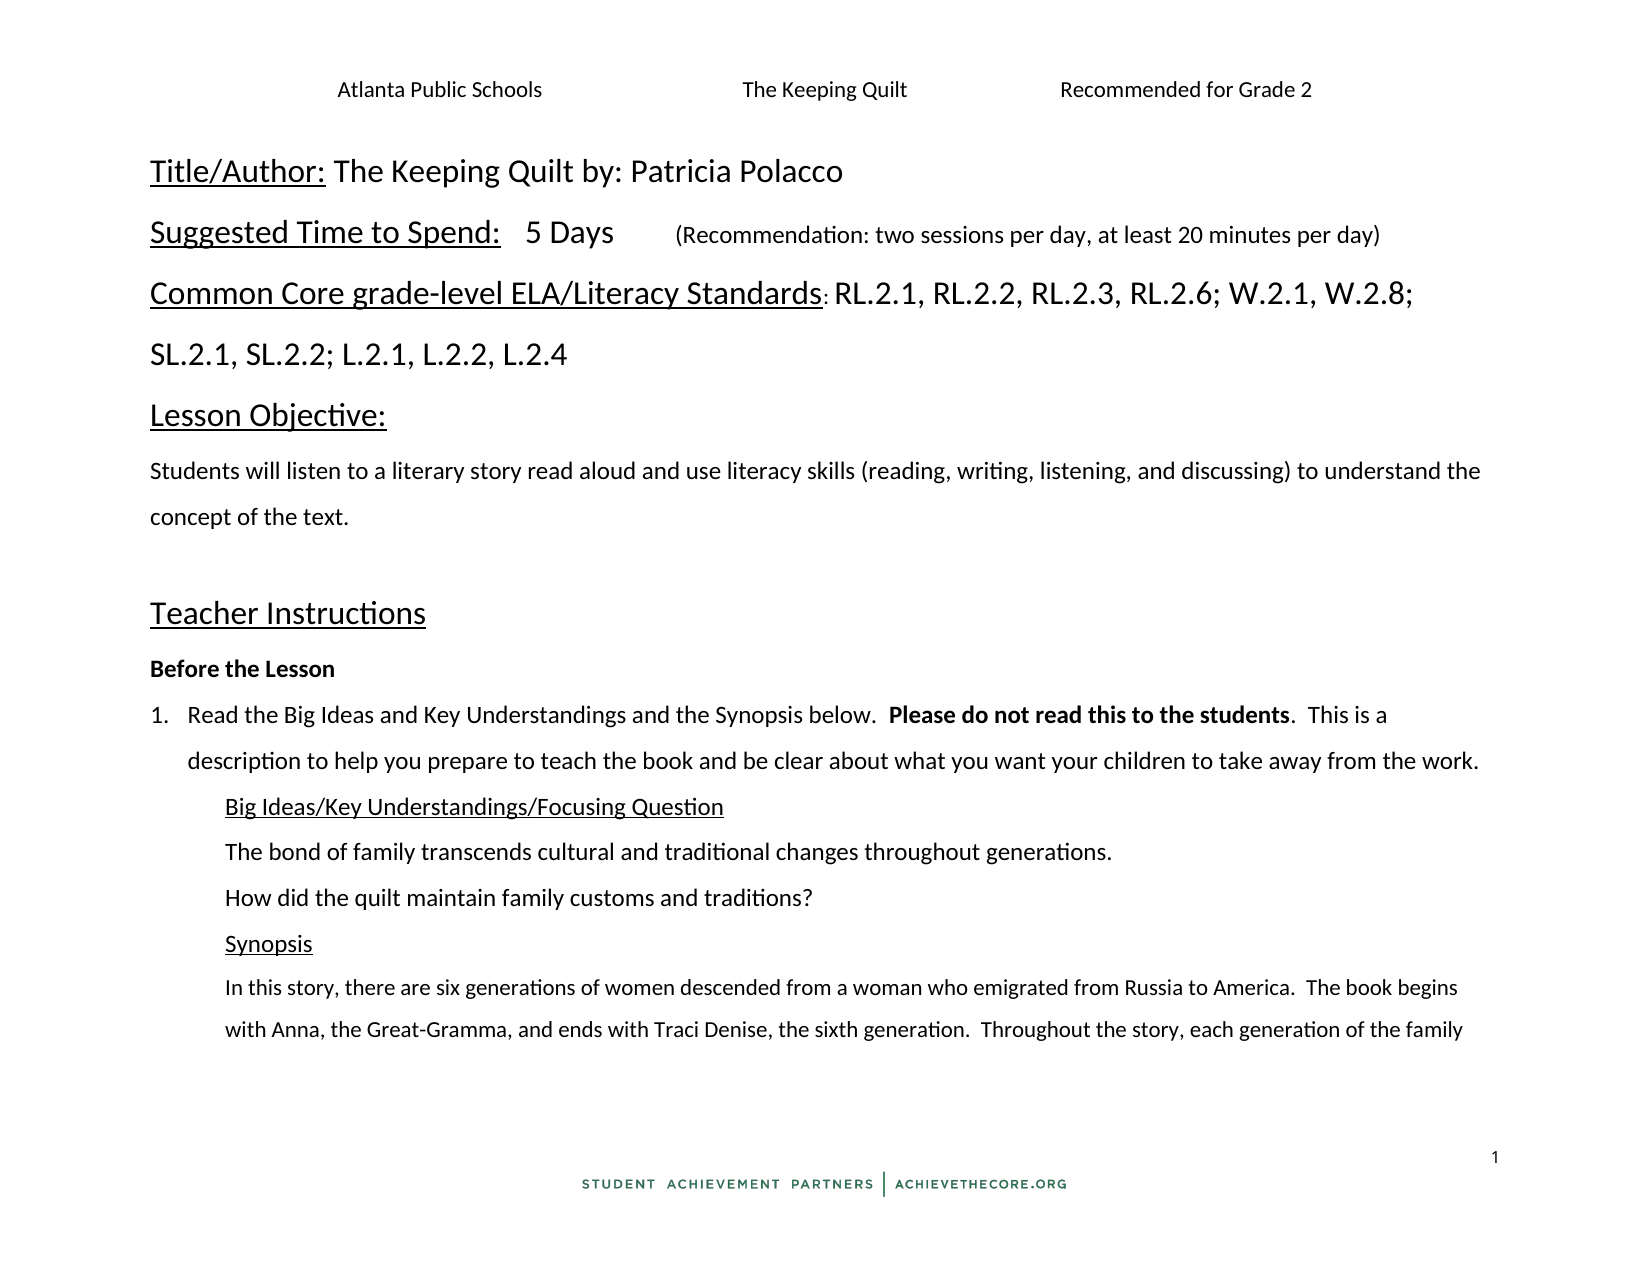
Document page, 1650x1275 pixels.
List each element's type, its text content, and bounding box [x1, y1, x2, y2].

text Suggested Time to Spend: 5 Days (Recommendation: two sessions per day, at least 20 minutes per day) [150, 211, 1500, 252]
text The bond of family transcends cultural and traditional changes throughout generations. How did the quilt maintain family customs and traditions? [225, 836, 1500, 913]
text Lesson Objective: [150, 394, 1500, 435]
picture [571, 1168, 1079, 1200]
text Title/Author: The Keeping Quilt by: Patricia Polacco [150, 150, 1500, 191]
text Before the Lesson [150, 653, 1500, 684]
text Synopsis [150, 928, 1500, 958]
list Read the Big Ideas and Key Understandings and the Synopsis below. Please do not read this to the students. This is a description to help you prepare to teach the book and be clear about what you want your children to take away from the work. [150, 699, 1500, 775]
text Students will listen to a literary story read aloud and use literacy skills (reading, writing, listening, and discussing) to understand the concept of the text. [150, 455, 1500, 531]
text Common Core grade-level ELA/Literacy Standards: RL.2.1, RL.2.2, RL.2.3, RL.2.6; W.2.1, W.2.8; SL.2.1, SL.2.2; L.2.1, L.2.2, L.2.4 [150, 272, 1500, 374]
text Teacher Instructions [150, 592, 1500, 633]
text Big Ideas/Key Understandings/Focusing Question [150, 791, 1500, 821]
